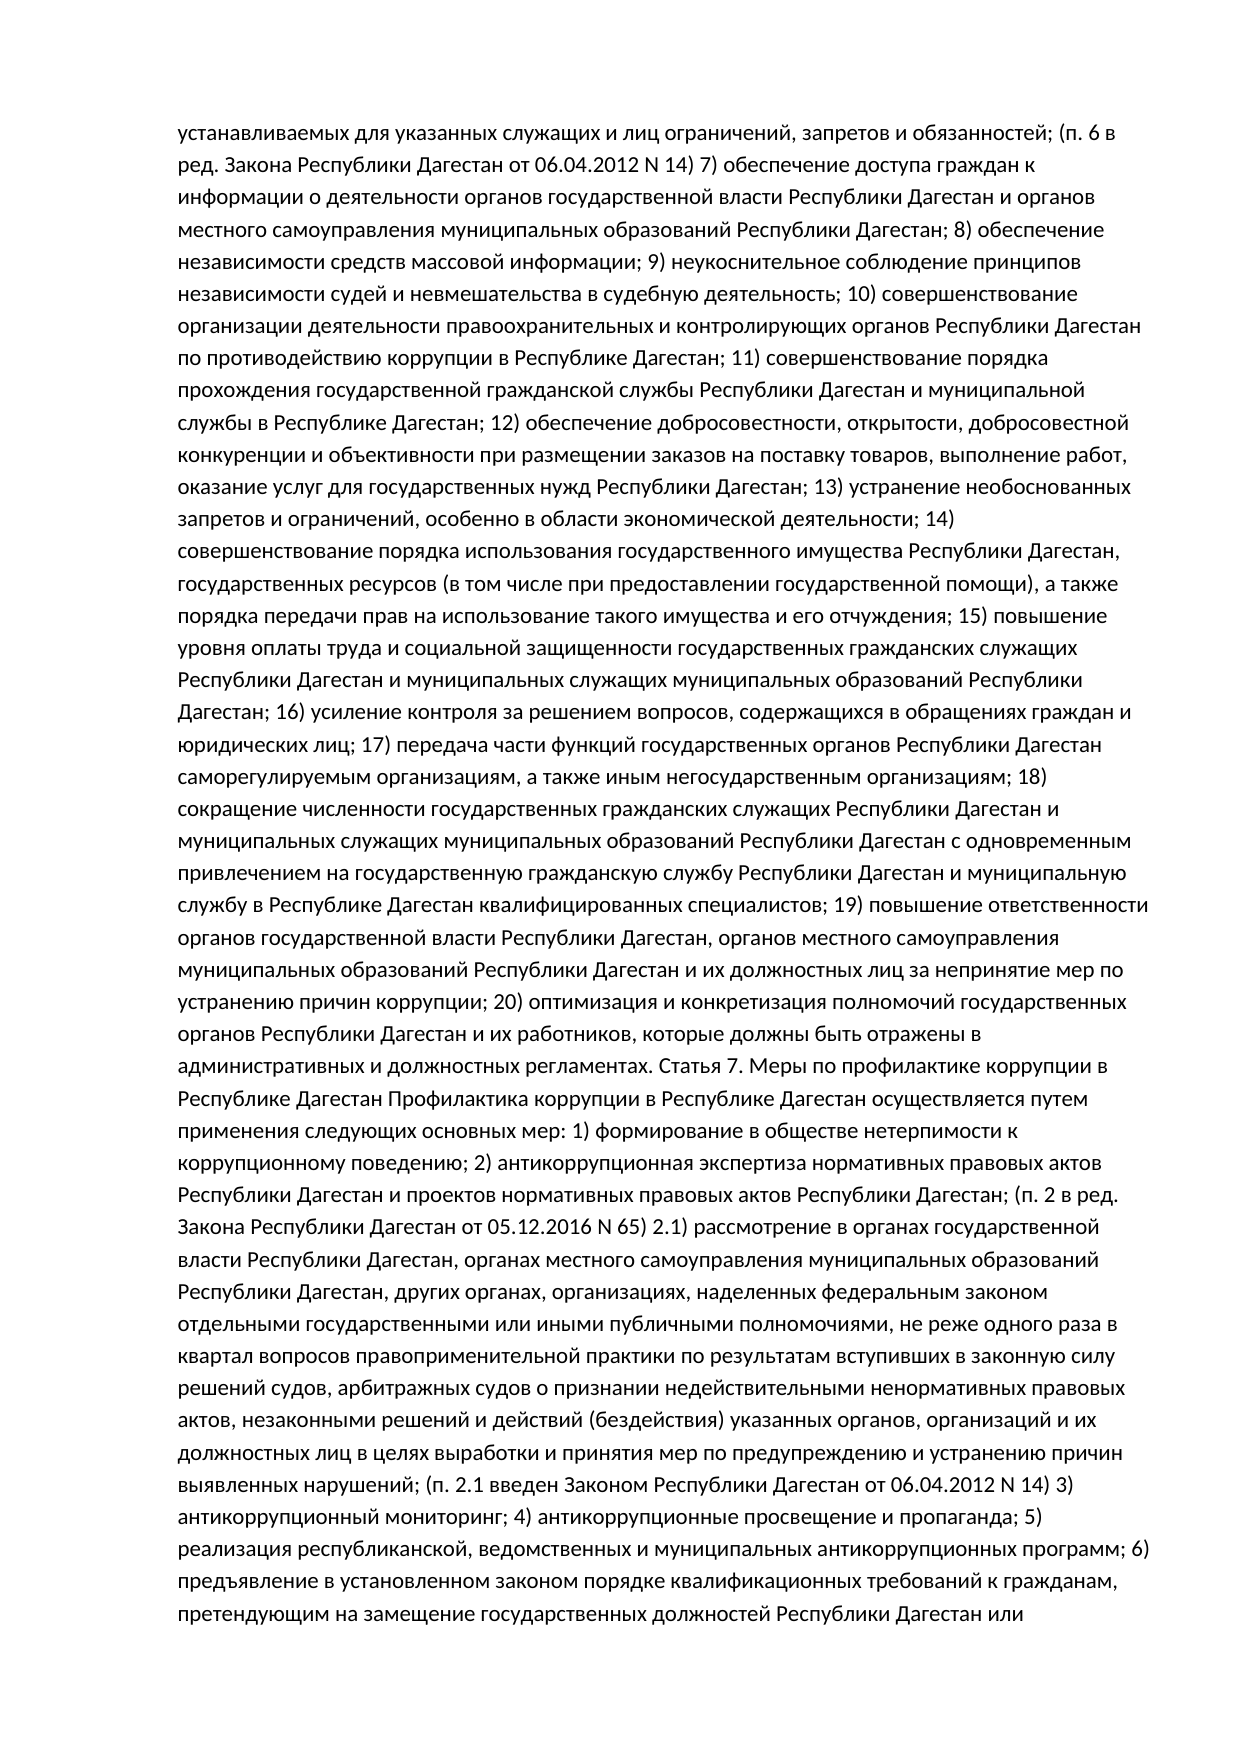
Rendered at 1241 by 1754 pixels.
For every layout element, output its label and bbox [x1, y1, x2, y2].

text [177, 118, 1152, 1627]
